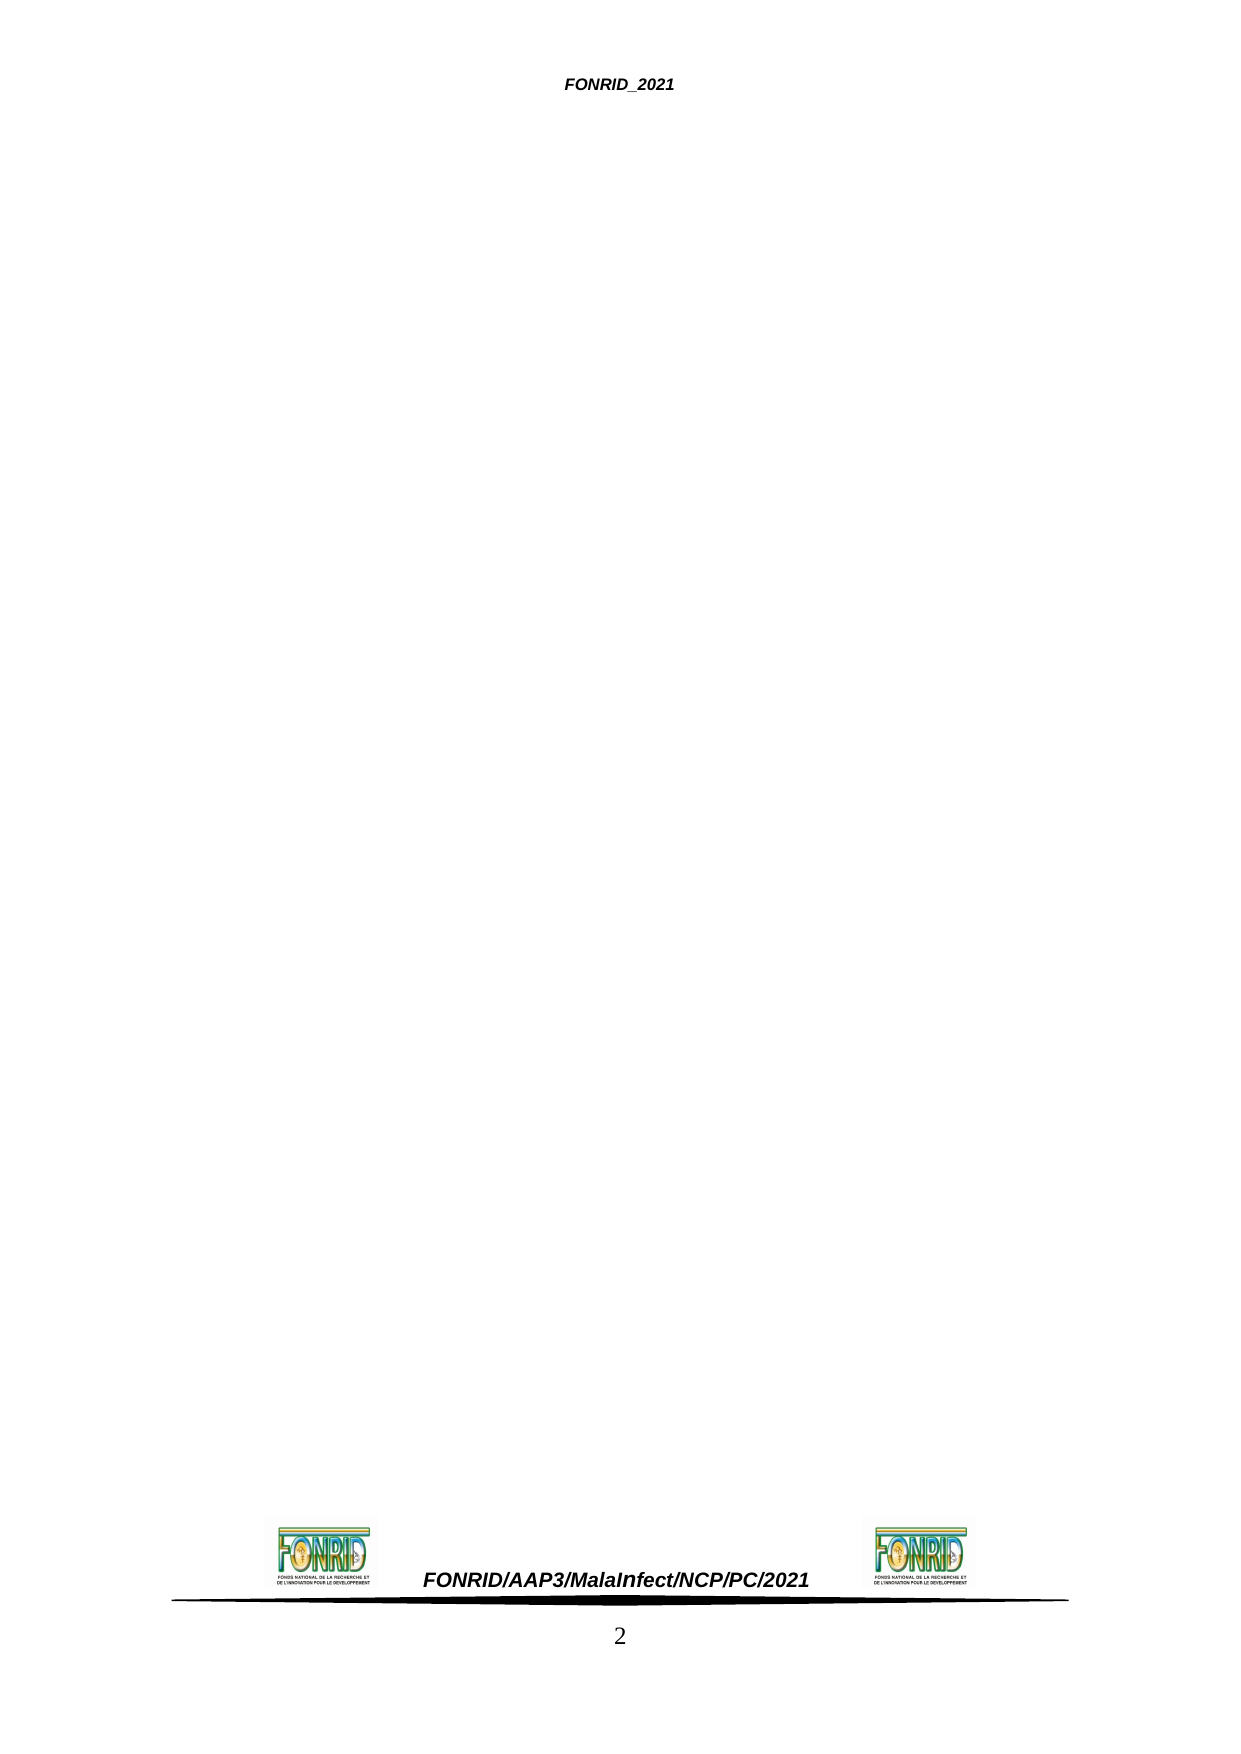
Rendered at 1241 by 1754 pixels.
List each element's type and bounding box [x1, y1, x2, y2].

picture [861, 1517, 977, 1588]
picture [264, 1517, 379, 1588]
